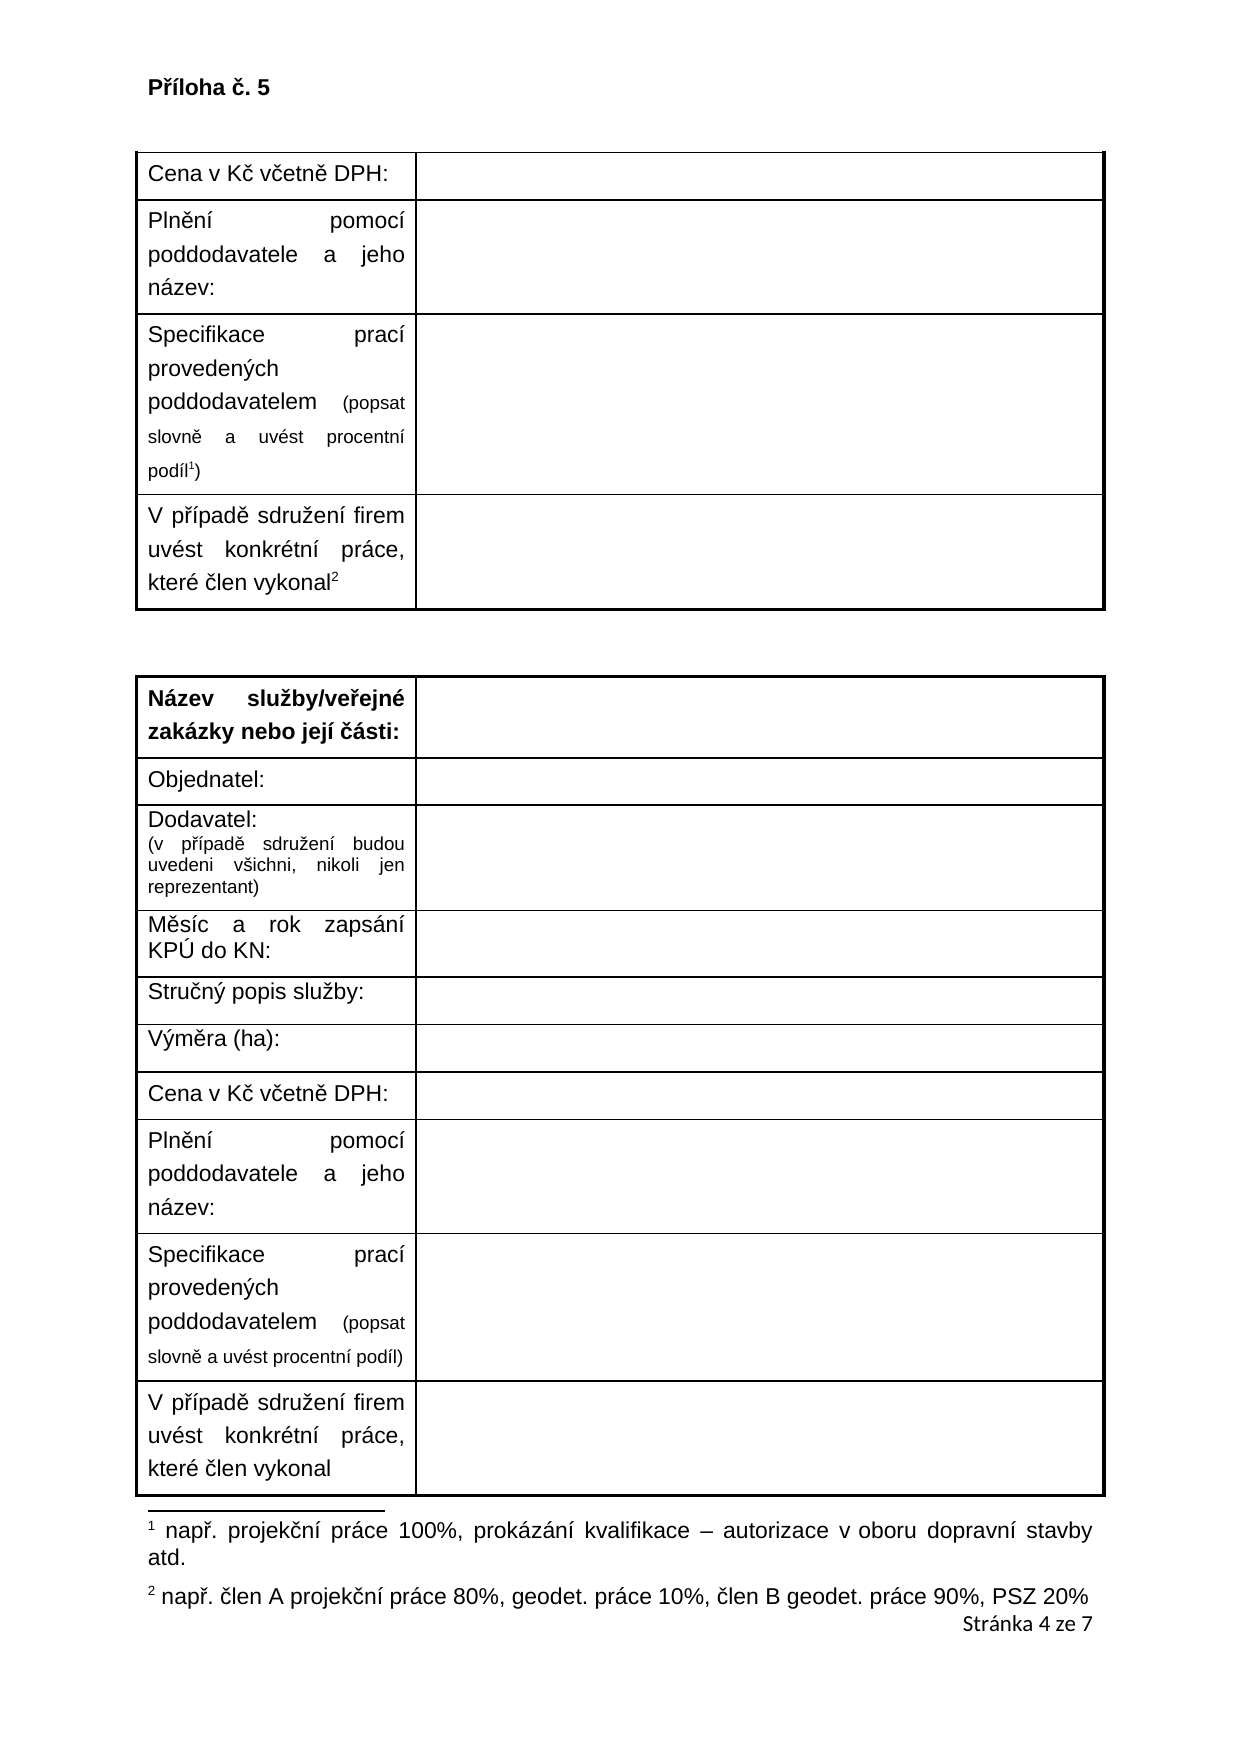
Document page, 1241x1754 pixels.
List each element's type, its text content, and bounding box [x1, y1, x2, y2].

table_cell V případě sdružení firem uvést konkrétní práce, které člen vykonal [138, 1382, 415, 1494]
table_cell Specifikace prací provedených poddodavatelem (popsat slovně a uvést procentní podíl) [138, 315, 415, 494]
table_cell Objednatel: [138, 759, 415, 804]
table_cell [417, 978, 1102, 1024]
table_cell [417, 201, 1102, 313]
table_cell Cena v Kč včetně DPH: [138, 1073, 415, 1118]
table_cell Plnění pomocí poddodavatele a jeho název: [138, 1120, 415, 1232]
table_cell [417, 759, 1102, 804]
table_cell Cena v Kč včetně DPH: [138, 153, 415, 199]
table_cell [417, 806, 1102, 909]
table_cell [417, 1025, 1102, 1071]
table_cell [417, 315, 1102, 494]
table_cell [417, 153, 1102, 199]
table_header Název služby/veřejné zakázky nebo její části: [138, 678, 415, 757]
table_cell V případě sdružení firem uvést konkrétní práce, které člen vykonal [138, 495, 415, 608]
table_cell Měsíc a rok zapsání KPÚ do KN: [138, 911, 415, 976]
table_cell Specifikace prací provedených poddodavatelem (popsat slovně a uvést procentní podíl) [138, 1234, 415, 1380]
table_cell [417, 911, 1102, 976]
table_cell Dodavatel: (v případě sdružení budou uvedeni všichni, nikoli jen reprezentant) [138, 806, 415, 909]
table_cell [417, 1382, 1102, 1494]
table_cell [417, 495, 1102, 608]
table_cell Stručný popis služby: [138, 978, 415, 1024]
table_cell Výměra (ha): [138, 1025, 415, 1071]
table_header [417, 678, 1102, 757]
table_cell [417, 1120, 1102, 1232]
table_cell Plnění pomocí poddodavatele a jeho název: [138, 201, 415, 313]
table_cell [417, 1073, 1102, 1118]
table_cell [417, 1234, 1102, 1380]
